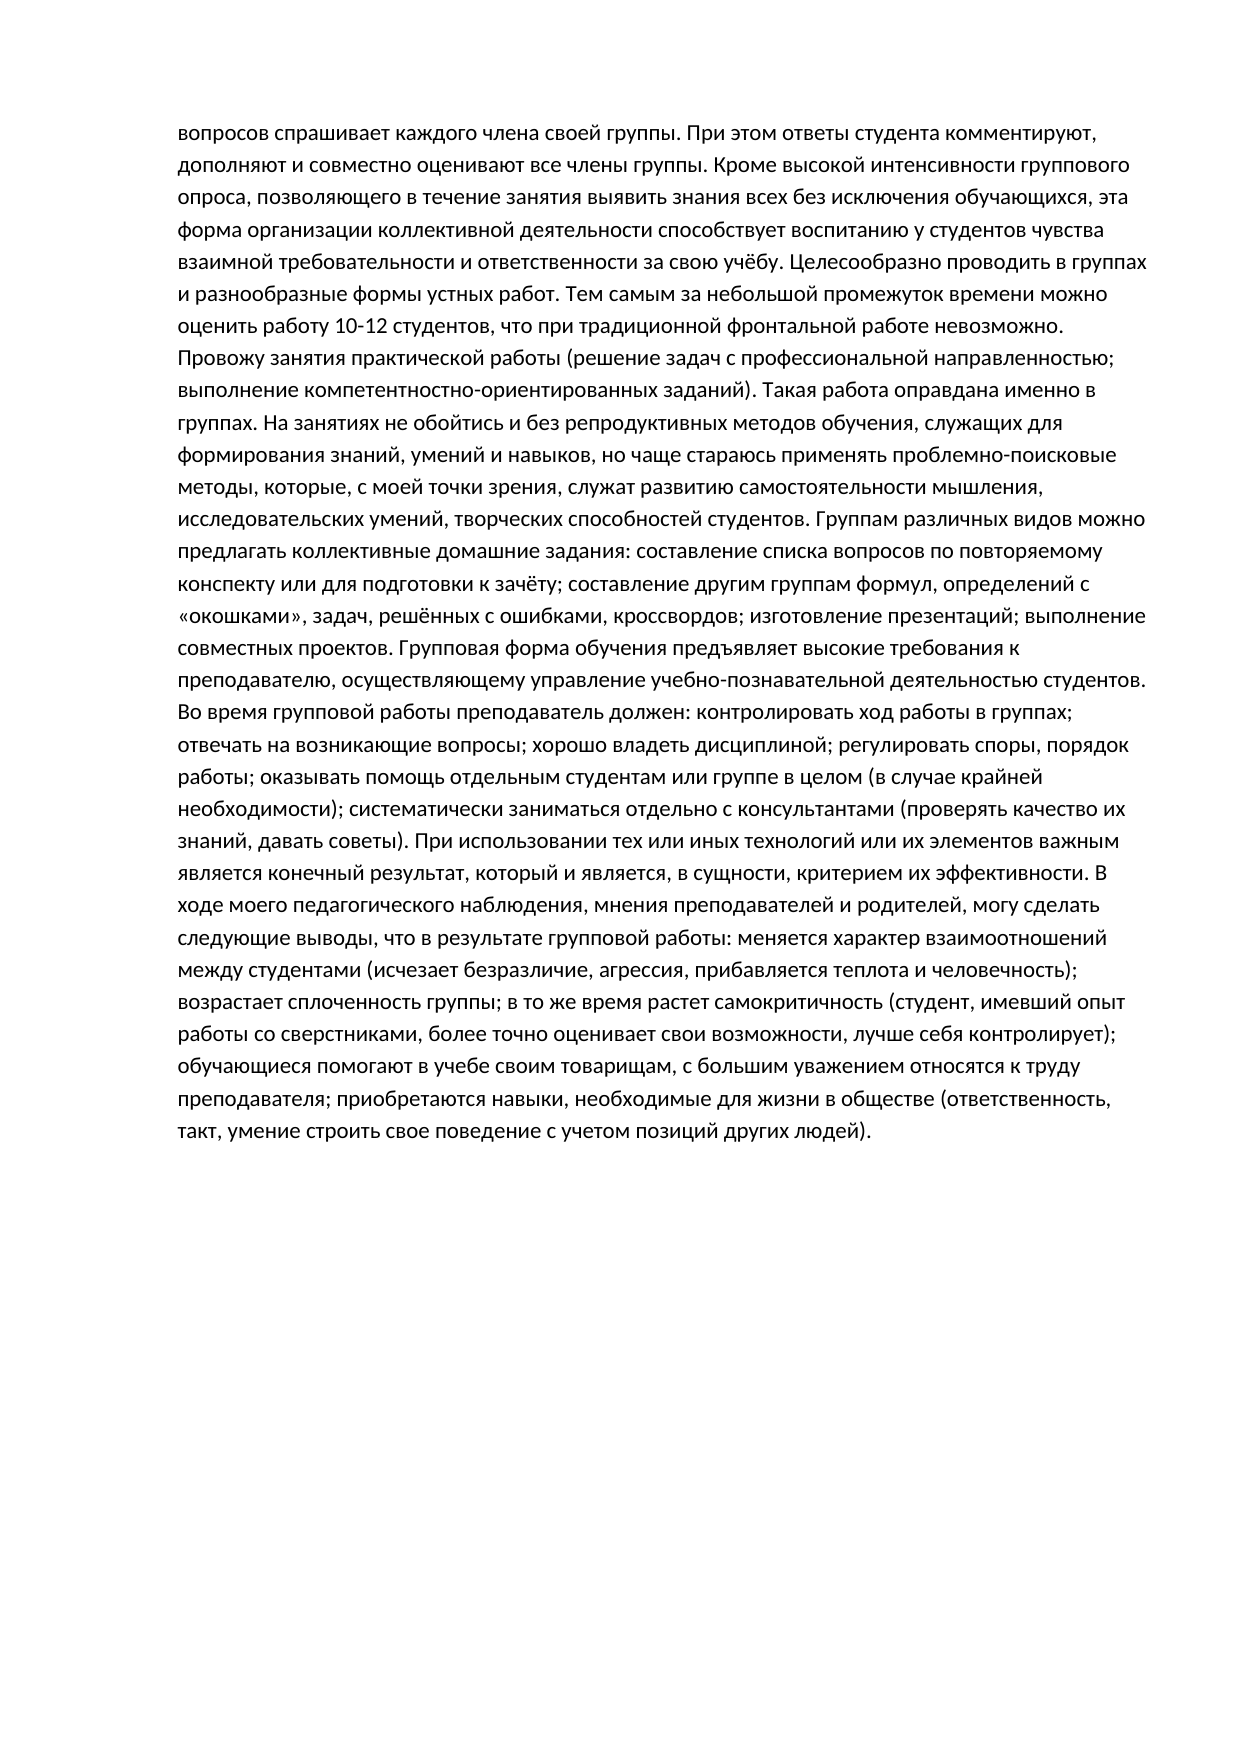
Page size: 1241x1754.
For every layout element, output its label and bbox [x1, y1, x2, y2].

text [177, 118, 1152, 1144]
